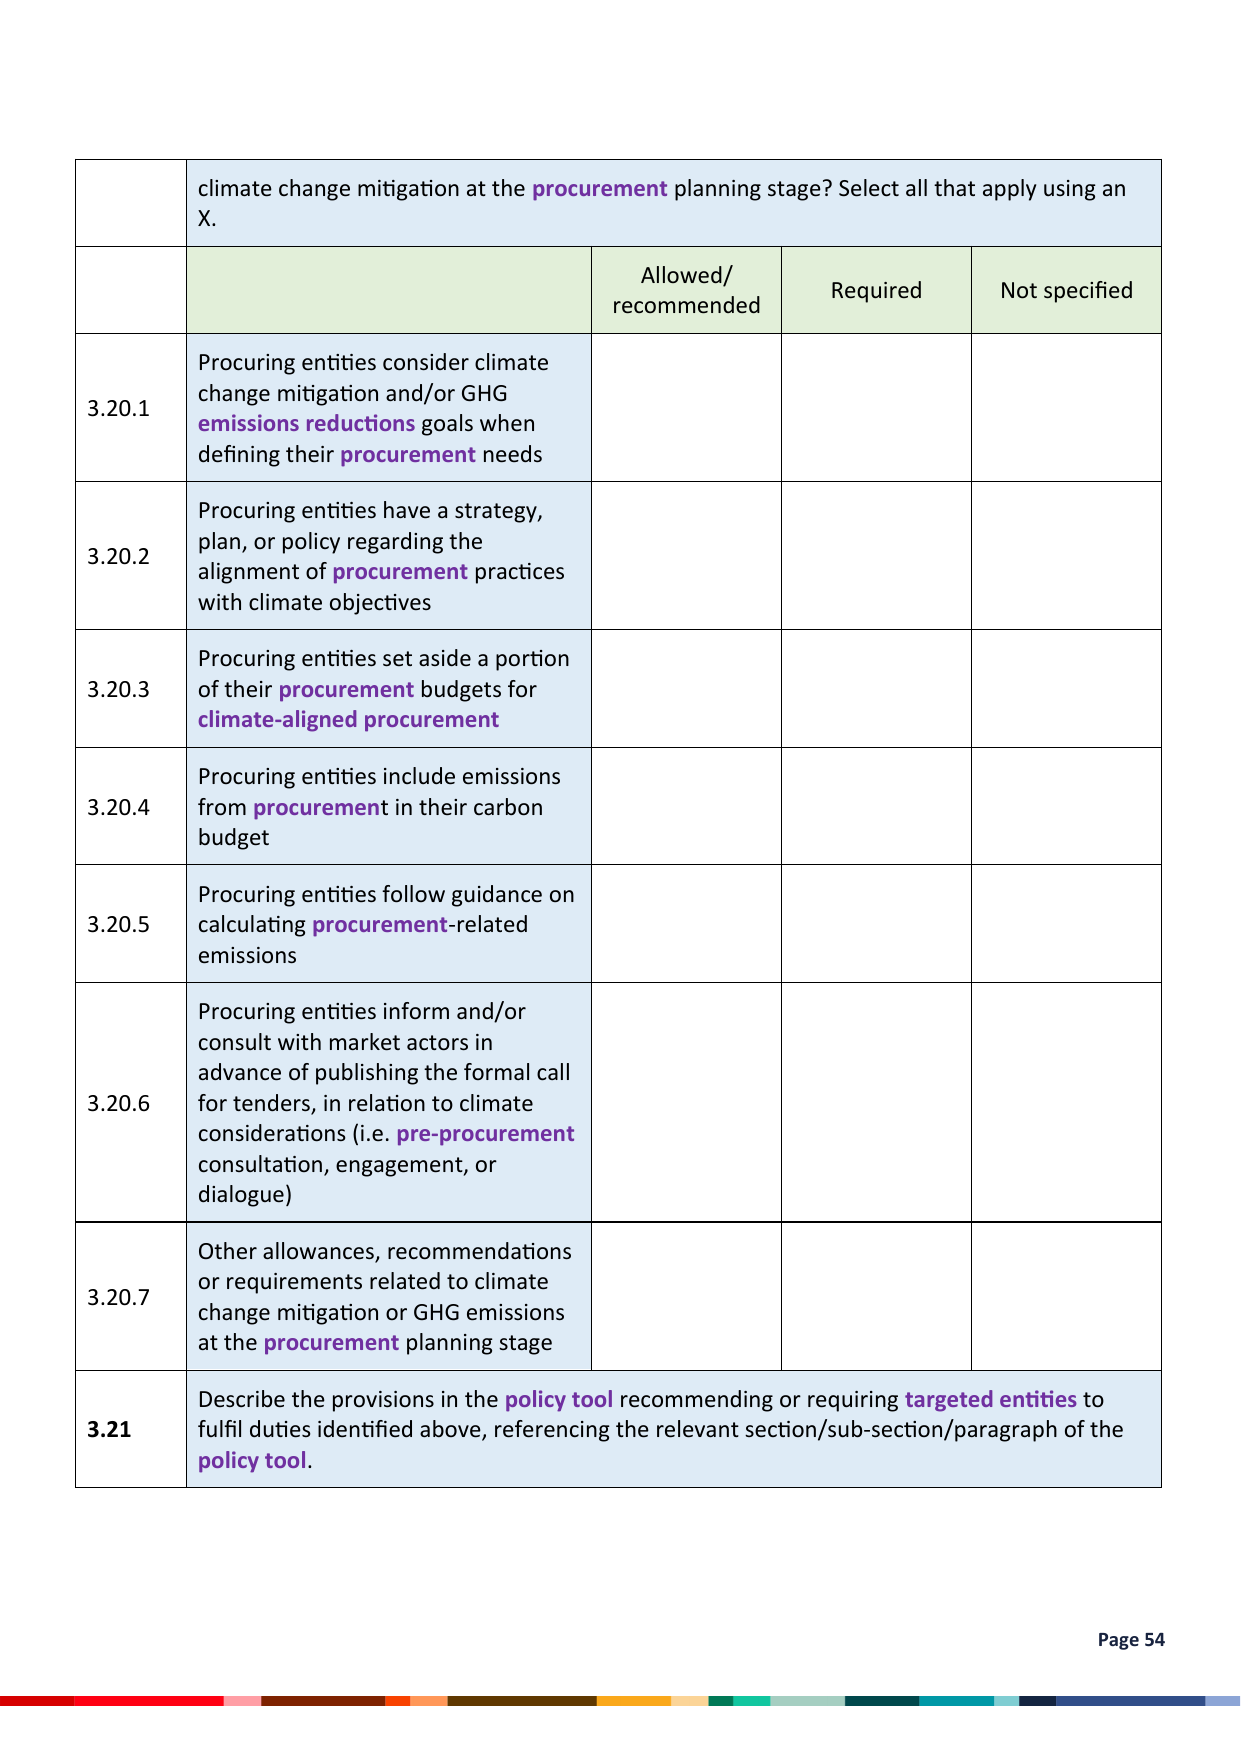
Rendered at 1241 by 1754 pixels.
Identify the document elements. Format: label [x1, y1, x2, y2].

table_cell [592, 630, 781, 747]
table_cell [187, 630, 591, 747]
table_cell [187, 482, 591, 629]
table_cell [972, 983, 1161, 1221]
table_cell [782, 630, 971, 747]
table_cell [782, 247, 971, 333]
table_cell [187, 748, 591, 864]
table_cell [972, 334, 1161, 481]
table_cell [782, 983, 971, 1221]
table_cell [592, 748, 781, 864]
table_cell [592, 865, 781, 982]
picture [0, 1696, 1241, 1706]
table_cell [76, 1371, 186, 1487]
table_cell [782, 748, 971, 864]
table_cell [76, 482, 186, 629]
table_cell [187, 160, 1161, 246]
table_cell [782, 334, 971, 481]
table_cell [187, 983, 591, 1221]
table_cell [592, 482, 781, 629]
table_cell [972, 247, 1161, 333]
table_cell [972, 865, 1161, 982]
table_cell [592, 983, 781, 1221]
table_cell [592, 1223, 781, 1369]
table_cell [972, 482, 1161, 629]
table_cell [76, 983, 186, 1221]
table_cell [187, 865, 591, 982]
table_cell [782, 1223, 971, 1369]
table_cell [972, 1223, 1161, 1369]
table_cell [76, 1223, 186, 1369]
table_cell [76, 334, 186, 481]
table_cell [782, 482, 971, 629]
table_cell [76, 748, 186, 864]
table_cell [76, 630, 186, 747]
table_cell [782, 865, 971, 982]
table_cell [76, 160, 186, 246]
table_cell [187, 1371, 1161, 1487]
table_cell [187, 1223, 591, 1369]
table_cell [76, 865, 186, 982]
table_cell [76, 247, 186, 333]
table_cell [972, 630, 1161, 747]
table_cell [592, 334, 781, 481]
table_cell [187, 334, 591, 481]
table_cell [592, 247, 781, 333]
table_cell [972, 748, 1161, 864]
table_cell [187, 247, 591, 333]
